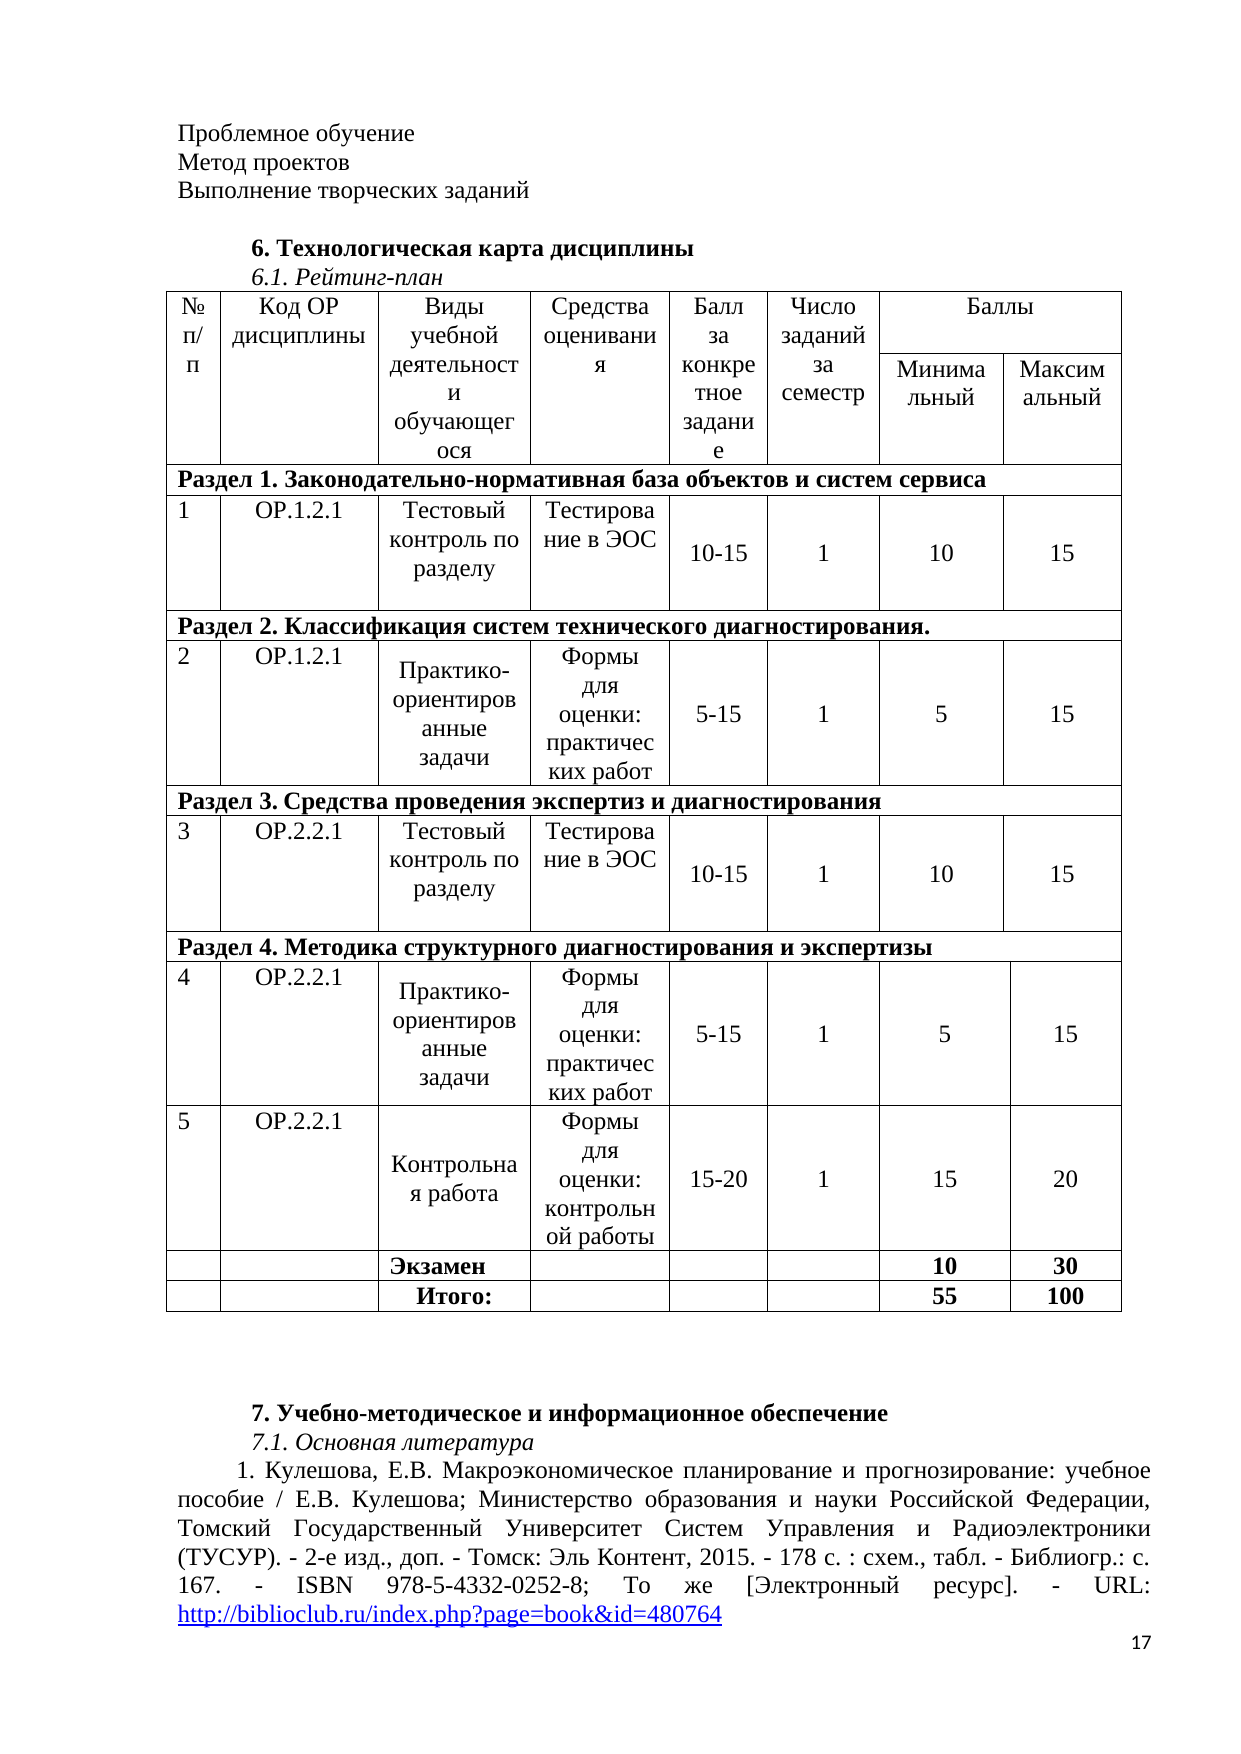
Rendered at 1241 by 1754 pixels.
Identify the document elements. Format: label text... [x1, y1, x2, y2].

table_cell Тестовый контроль по разделу [379, 816, 530, 931]
table_header Код ОР дисциплины [221, 292, 378, 464]
table_cell 5 [167, 1106, 220, 1250]
text 1. Кулешова, Е.В. Макроэкономическое планирование и прогнозирование: учебное пособие / Е.В. Кулешова; Министерство образования и науки Российской Федерации, Томский Государственный Университет Систем Управления и Радиоэлектроники (ТУСУР). - 2-е изд., доп. - Томск: Эль Контент, 2015. - 178 с. : схем., табл. - Библиогр.: с. 167. - ISBN 978-5-4332-0252-8; То же [Электронный ресурс]. - URL: http://biblioclub.ru/index.php?page=book&id=480764 [177, 1456, 1152, 1628]
table_cell Формы для оценки: практических работ [531, 641, 669, 785]
table_cell 5 [880, 641, 1003, 785]
table_cell ОР.2.2.1 [221, 962, 378, 1105]
table_cell Максимальный [1004, 354, 1121, 464]
table_cell Формы для оценки: контрольной работы [531, 1106, 669, 1250]
table_cell [670, 1251, 767, 1280]
table_cell [768, 1251, 879, 1280]
text 6.1. Рейтинг-план [177, 262, 1152, 291]
text 7.1. Основная литература [177, 1427, 1152, 1456]
table_cell ОР.1.2.1 [221, 641, 378, 785]
text Выполнение творческих заданий [177, 176, 1152, 204]
text 7. Учебно-методическое и информационное обеспечение [177, 1398, 1152, 1427]
table_cell 15 [1004, 641, 1121, 785]
table_cell 15 [1004, 496, 1121, 610]
table_cell [531, 1281, 669, 1311]
table_header Число заданий за семестр [768, 292, 879, 464]
table_cell 2 [167, 641, 220, 785]
table_cell [221, 1251, 378, 1280]
table_cell Раздел 2. Классификация систем технического диагностирования. [167, 611, 1121, 640]
text Проблемное обучение [177, 118, 1152, 147]
table_cell 1 [768, 962, 879, 1105]
table_cell 15 [1011, 962, 1121, 1105]
table_cell 10 [880, 1251, 1010, 1280]
table_cell 15-20 [670, 1106, 767, 1250]
text Метод проектов [177, 147, 1152, 176]
table_header Балл за конкретное задание [670, 292, 767, 464]
table_cell Раздел 3. Средства проведения экспертиз и диагностирования [167, 786, 1121, 815]
table_cell Раздел 1. Законодательно-нормативная база объектов и систем сервиса [167, 465, 1121, 495]
table_cell 5 [880, 962, 1010, 1105]
table_cell 15 [1004, 816, 1121, 931]
table_cell Контрольная работа [379, 1106, 530, 1250]
table_cell [221, 1281, 378, 1311]
table_cell Формы для оценки: практических работ [531, 962, 669, 1105]
table_header Баллы [880, 292, 1121, 353]
table_cell 1 [768, 816, 879, 931]
table_cell [167, 1281, 220, 1311]
table_cell Минимальный [880, 354, 1003, 464]
text 6. Технологическая карта дисциплины [177, 233, 1152, 262]
table_cell 5-15 [670, 962, 767, 1105]
table_cell Экзамен [379, 1251, 530, 1280]
table_cell Тестирование в ЭОС [531, 496, 669, 610]
table_cell Итого: [379, 1281, 530, 1311]
table_cell [531, 1251, 669, 1280]
table_cell Тестирование в ЭОС [531, 816, 669, 931]
table_cell ОР.2.2.1 [221, 1106, 378, 1250]
table_cell 1 [768, 1106, 879, 1250]
table_cell Практико-ориентированные задачи [379, 962, 530, 1105]
table_cell 10 [880, 496, 1003, 610]
table_cell Раздел 4. Методика структурного диагностирования и экспертизы [167, 932, 1121, 961]
table_cell Тестовый контроль по разделу [379, 496, 530, 610]
table_cell Практико-ориентированные задачи [379, 641, 530, 785]
table_cell 55 [880, 1281, 1010, 1311]
table_cell ОР.2.2.1 [221, 816, 378, 931]
table_header Виды учебной деятельности обучающегося [379, 292, 530, 464]
table_cell 1 [768, 496, 879, 610]
table_cell [768, 1281, 879, 1311]
table_cell 100 [1011, 1281, 1121, 1311]
table_cell 10-15 [670, 816, 767, 931]
table_cell 5-15 [670, 641, 767, 785]
table_cell 10-15 [670, 496, 767, 610]
table_cell 30 [1011, 1251, 1121, 1280]
table_cell [167, 1251, 220, 1280]
table_cell [670, 1281, 767, 1311]
table_header № п/п [167, 292, 220, 464]
table_cell 1 [768, 641, 879, 785]
table_cell 15 [880, 1106, 1010, 1250]
table_cell ОР.1.2.1 [221, 496, 378, 610]
table_cell 20 [1011, 1106, 1121, 1250]
table_cell 1 [167, 496, 220, 610]
table_header Средства оценивания [531, 292, 669, 464]
table_cell 3 [167, 816, 220, 931]
table_cell 10 [880, 816, 1003, 931]
table_cell 4 [167, 962, 220, 1105]
